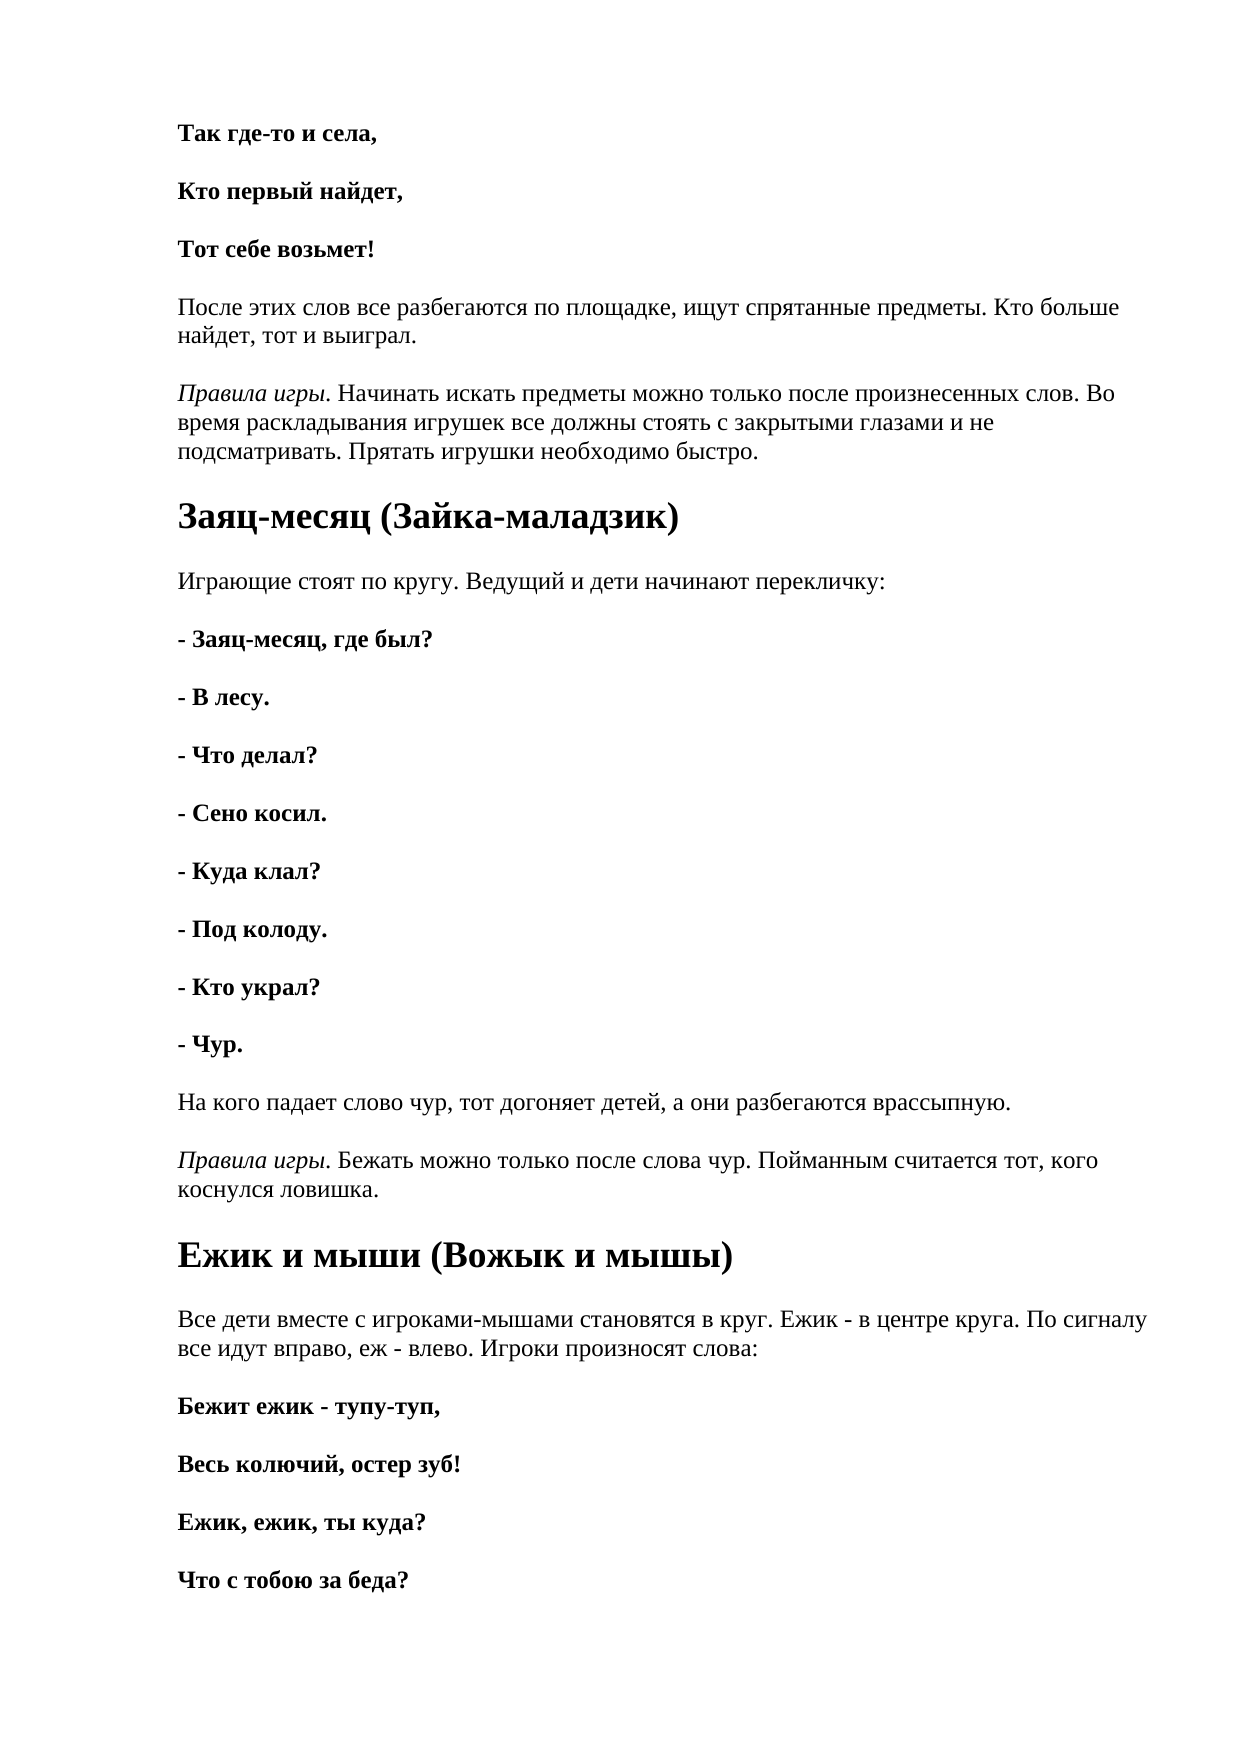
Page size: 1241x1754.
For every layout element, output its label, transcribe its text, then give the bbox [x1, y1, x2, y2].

text - Кто украл? [177, 972, 1152, 1000]
text Тот себе возьмет! [177, 234, 1152, 263]
text - Сено косил. [177, 798, 1152, 827]
text На кого падает слово чур, тот догоняет детей, а они разбегаются врассыпную. [177, 1087, 1152, 1116]
text Кто первый найдет, [177, 176, 1152, 205]
text Бежит ежик - тупу-туп, [177, 1391, 1152, 1420]
text - Под колоду. [177, 914, 1152, 942]
text Правила игры. Бежать можно только после слова чур. Пойманным считается тот, кого коснулся ловишка. [177, 1145, 1152, 1203]
text - Что делал? [177, 740, 1152, 769]
text Ежик, ежик, ты куда? [177, 1507, 1152, 1536]
text - В лесу. [177, 682, 1152, 711]
text Ежик и мыши (Вожык и мышы) [177, 1232, 1152, 1275]
text Все дети вместе с игроками-мышами становятся в круг. Ежик - в центре круга. По сигналу все идут вправо, еж - влево. Игроки произносят слова: [177, 1304, 1152, 1362]
text Играющие стоят по кругу. Ведущий и дети начинают перекличку: [177, 566, 1152, 595]
text Весь колючий, остер зуб! [177, 1449, 1152, 1478]
subtitle Заяц-месяц (Зайка-маладзик) [177, 494, 1152, 537]
text - Куда клал? [177, 856, 1152, 884]
text - Заяц-месяц, где был? [177, 624, 1152, 653]
text - Чур. [177, 1029, 1152, 1058]
text После этих слов все разбегаются по площадке, ищут спрятанные предметы. Кто больше найдет, тот и выиграл. [177, 292, 1152, 349]
text Так где-то и села, [177, 118, 1152, 147]
text Что с тобою за беда? [177, 1565, 1152, 1593]
text Правила игры. Начинать искать предметы можно только после произнесенных слов. Во время раскладывания игрушек все должны стоять с закрытыми глазами и не подсматривать. Прятать игрушки необходимо быстро. [177, 378, 1152, 465]
